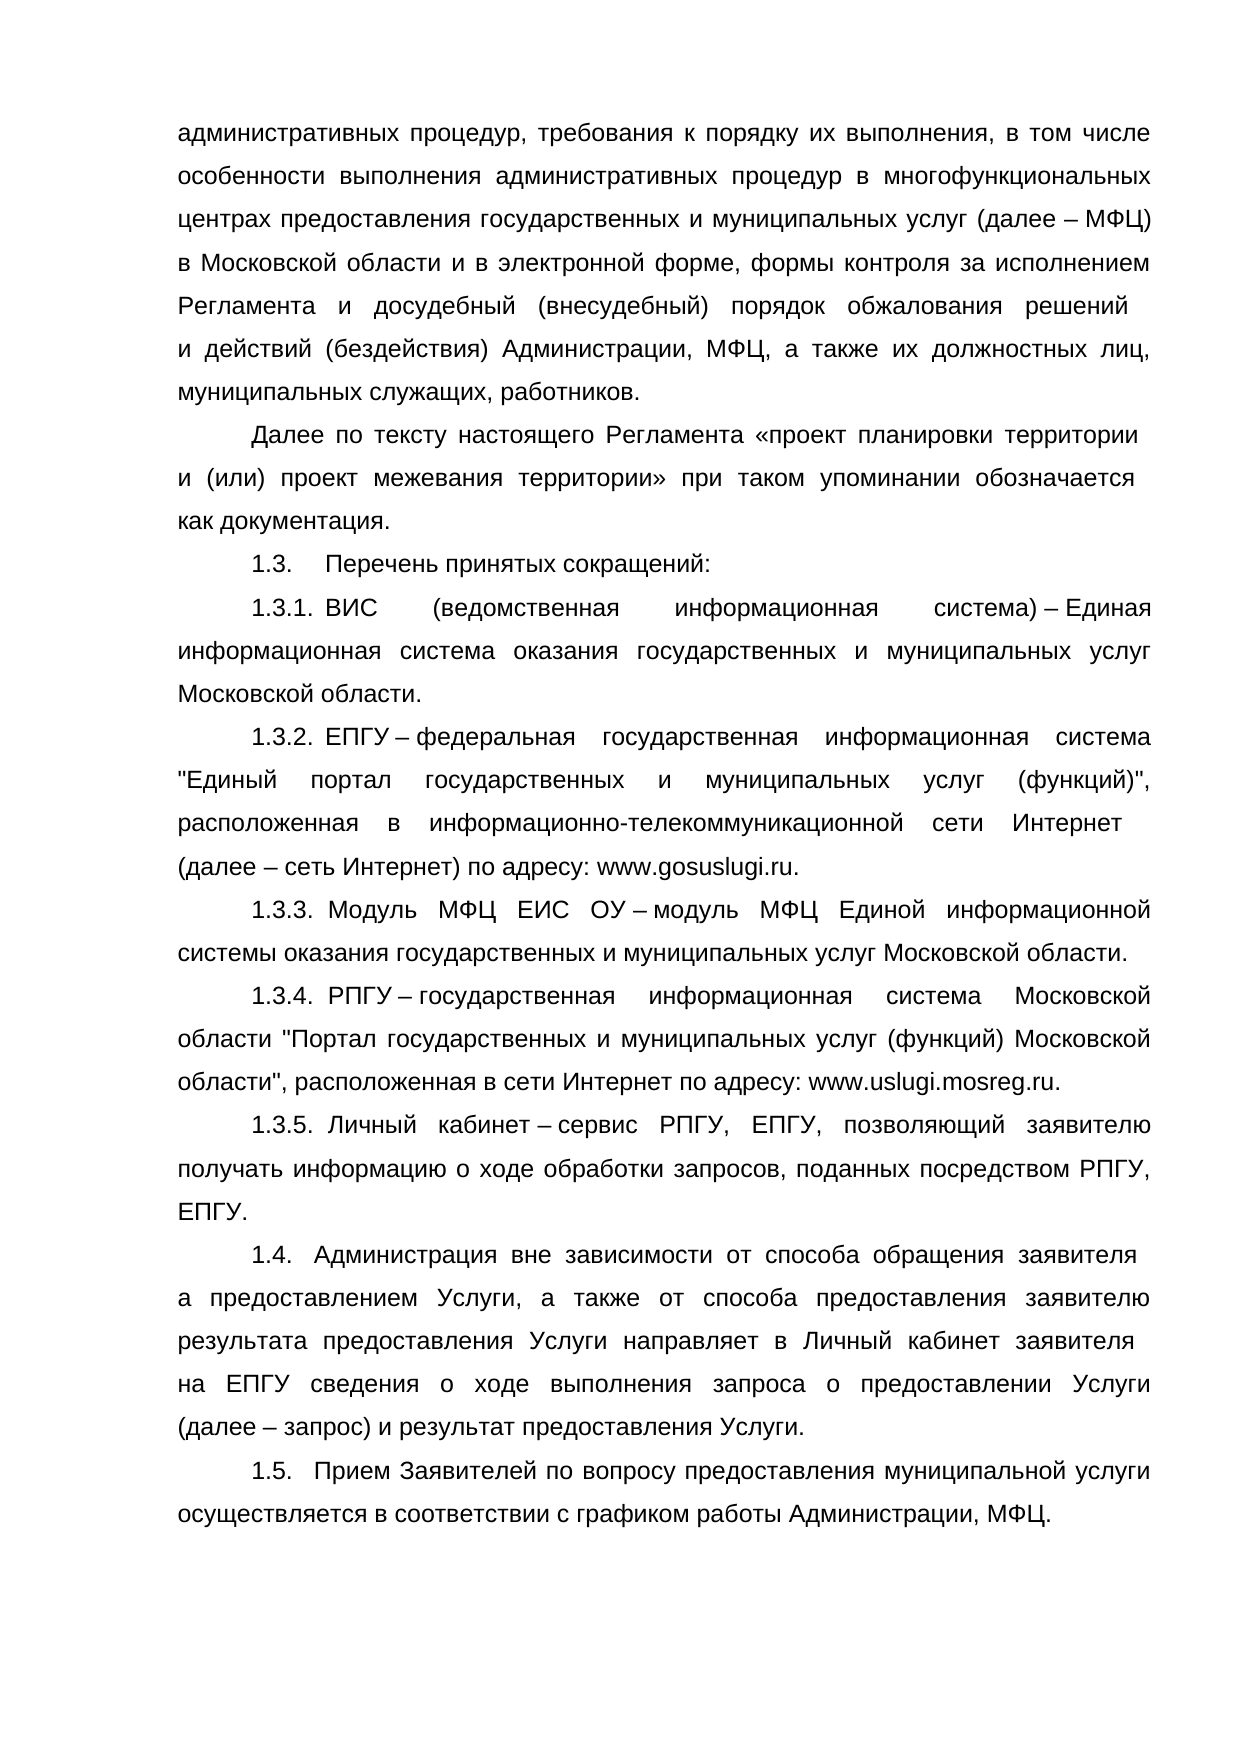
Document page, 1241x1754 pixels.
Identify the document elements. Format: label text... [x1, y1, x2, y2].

text 1.4. Администрация вне зависимости от способа обращения заявителя а предоставлением Услуги, а также от способа предоставления заявителю результата предоставления Услуги направляет в Личный кабинет заявителя на ЕПГУ сведения о ходе выполнения запроса о предоставлении Услуги (далее – запрос) и результат предоставления Услуги. [177, 1240, 1152, 1441]
text 1.3.3. Модуль МФЦ ЕИС ОУ – модуль МФЦ Единой информационной системы оказания государственных и муниципальных услуг Московской области. [177, 894, 1152, 967]
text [177, 118, 1152, 406]
text 1.3.2. ЕПГУ – федеральная государственная информационная система "Единый портал государственных и муниципальных услуг (функций)", расположенная в информационно-телекоммуникационной сети Интернет (далее – сеть Интернет) по адресу: www.gosuslugi.ru. [177, 722, 1152, 880]
text Далее по тексту настоящего Регламента «проект планировки территории и (или) проект межевания территории» при таком упоминании обозначается как документация. [177, 420, 1152, 535]
text 1.3.5. Личный кабинет – сервис РПГУ, ЕПГУ, позволяющий заявителю получать информацию о ходе обработки запросов, поданных посредством РПГУ, ЕПГУ. [177, 1110, 1152, 1226]
text 1.5. Прием Заявителей по вопросу предоставления муниципальной услуги осуществляется в соответствии с графиком работы Администрации, МФЦ. [177, 1456, 1152, 1527]
text 1.3. Перечень принятых сокращений: [177, 549, 1152, 578]
text 1.3.4. РПГУ – государственная информационная система Московской области "Портал государственных и муниципальных услуг (функций) Московской области", расположенная в сети Интернет по адресу: www.uslugi.mosreg.ru. [177, 981, 1152, 1096]
text 1.3.1. ВИС (ведомственная информационная система) – Единая информационная система оказания государственных и муниципальных услуг Московской области. [177, 592, 1152, 708]
